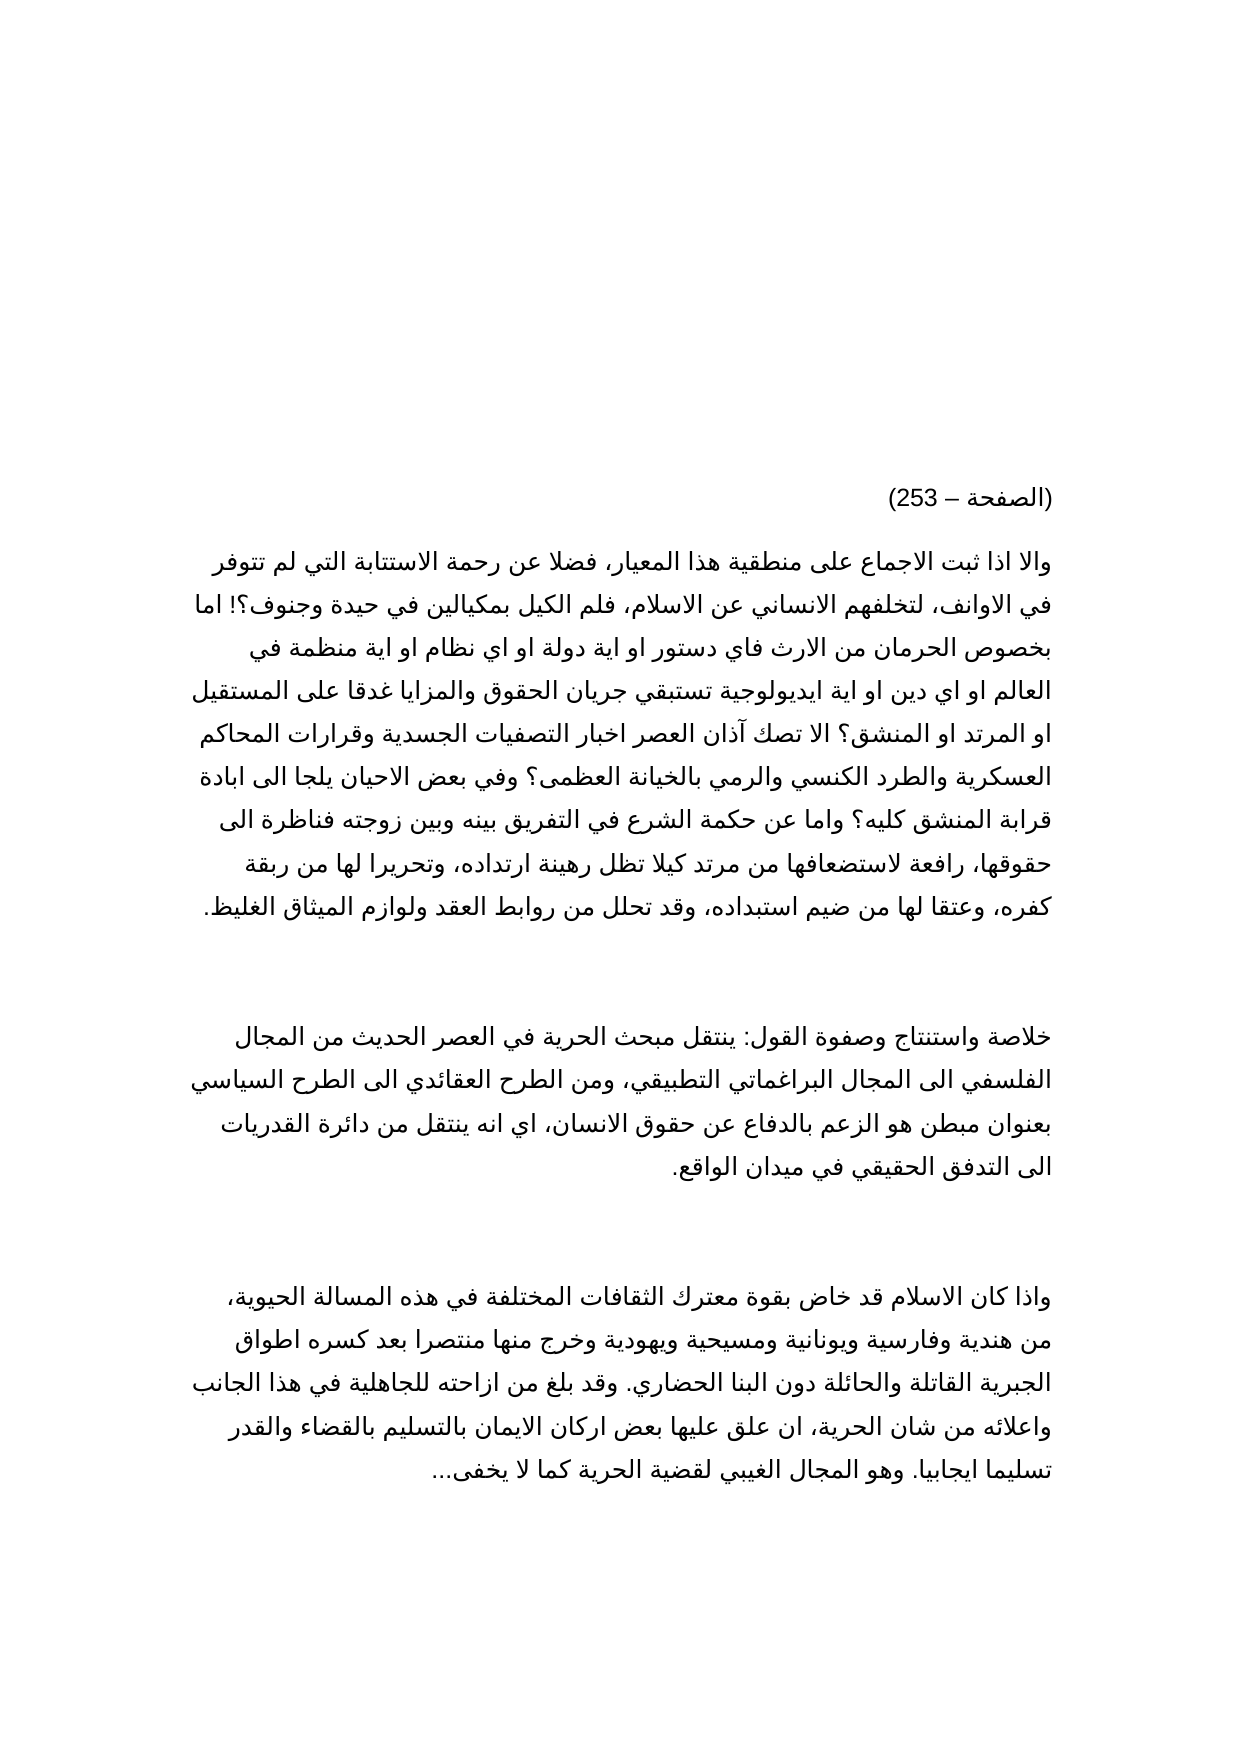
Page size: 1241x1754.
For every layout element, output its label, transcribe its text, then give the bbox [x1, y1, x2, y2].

text (الصفحة – 253) [187, 483, 1053, 512]
text والا اذا ثبت الاجماع على منطقية هذا المعيار، فضلا عن رحمة الاستتابة التي لم تتوفر في الاوانف، لتخلفهم الانساني عن الاسلام، فلم الكيل بمكيالين في حيدة وجنوف؟! اما بخصوص الحرمان من الارث فاي دستور او اية دولة او اي نظام او اية منظمة في العالم او اي دين او اية ايديولوجية تستبقي جريان الحقوق والمزايا غدقا على المستقيل او المرتد او المنشق؟ الا تصك آذان العصر اخبار التصفيات الجسدية وقرارات المحاكم العسكرية والطرد الكنسي والرمي بالخيانة العظمى؟ وفي بعض الاحيان يلجا الى ابادة قرابة المنشق كليه؟ واما عن حكمة الشرع في التفريق بينه وبين زوجته فناظرة الى حقوقها، رافعة لاستضعافها من مرتد كيلا تظل رهينة ارتداده، وتحريرا لها من ربقة كفره، وعتقا لها من ضيم استبداده، وقد تحلل من روابط العقد ولوازم الميثاق الغليظ. [187, 547, 1053, 921]
text خلاصة واستنتاج وصفوة القول: ينتقل مبحث الحرية في العصر الحديث من المجال الفلسفي الى المجال البراغماتي التطبيقي، ومن الطرح العقائدي الى الطرح السياسي بعنوان مبطن هو الزعم بالدفاع عن حقوق الانسان، اي انه ينتقل من دائرة القدريات الى التدفق الحقيقي في ميدان الواقع. [187, 1022, 1053, 1180]
text واذا كان الاسلام قد خاض بقوة معترك الثقافات المختلفة في هذه المسالة الحيوية، من هندية وفارسية ويونانية ومسيحية ويهودية وخرج منها منتصرا بعد كسره اطواق الجبرية القاتلة والحائلة دون البنا الحضاري. وقد بلغ من ازاحته للجاهلية في هذا الجانب واعلائه من شان الحرية، ان علق عليها بعض اركان الايمان بالتسليم بالقضاء والقدر تسليما ايجابيا. وهو المجال الغيبي لقضية الحرية كما لا يخفى... [187, 1282, 1053, 1483]
